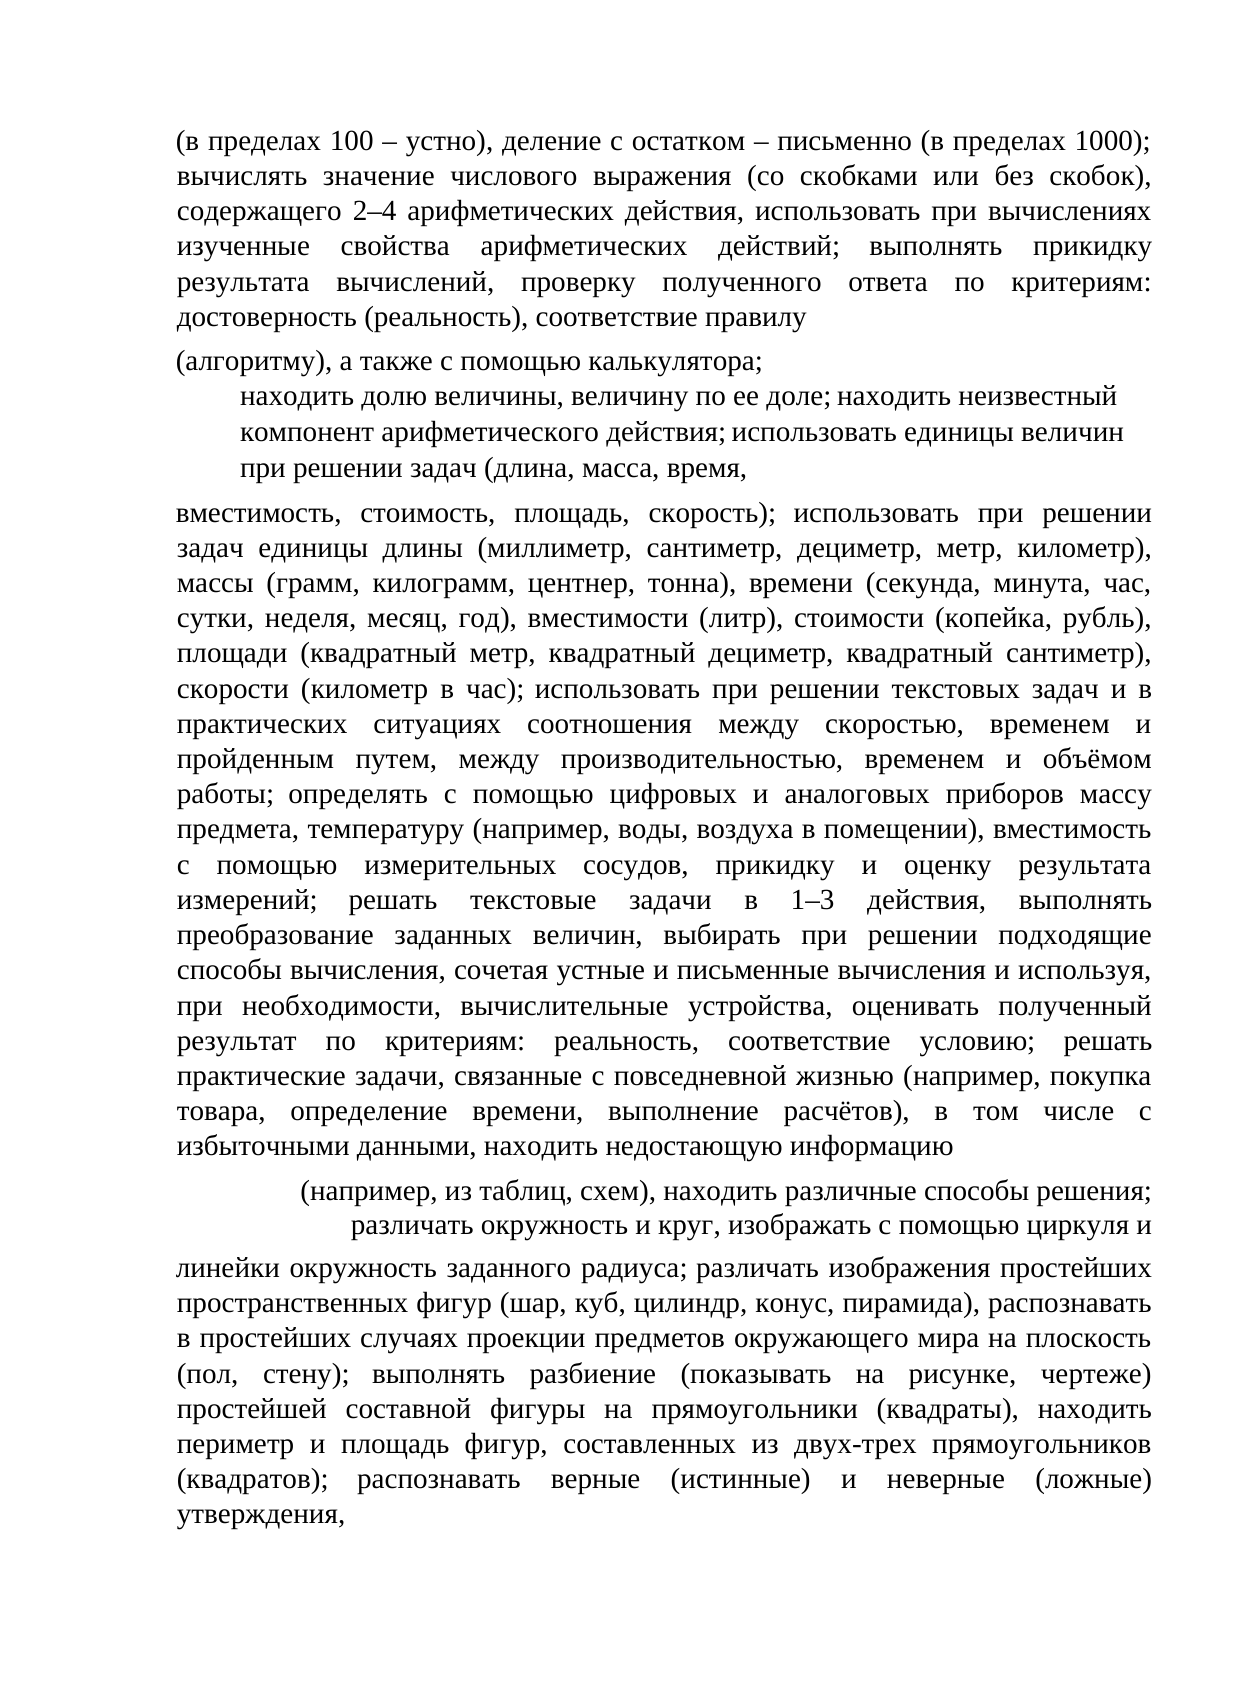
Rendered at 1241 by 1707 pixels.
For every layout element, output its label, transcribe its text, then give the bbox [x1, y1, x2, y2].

text находить долю величины, величину по ее доле; находить неизвестный компонент арифметического действия; использовать единицы величин при решении задач (длина, масса, время, [240, 378, 1152, 483]
text (например, из таблиц, схем), находить различные способы решения; различать окружность и круг, изображать с помощью циркуля и [177, 1173, 1152, 1240]
text линейки окружность заданного радиуса; различать изображения простейших пространственных фигур (шар, куб, цилиндр, конус, пирамида), распознавать в простейших случаях проекции предметов окружающего мира на плоскость (пол, стену); выполнять разбиение (показывать на рисунке, чертеже) простейшей составной фигуры на прямоугольники (квадраты), находить периметр и площадь фигур, составленных из двух-трех прямоугольников (квадратов); распознавать верные (истинные) и неверные (ложные) утверждения, [176, 1250, 1152, 1530]
text (в пределах 100 – устно), деление с остатком – письменно (в пределах 1000); вычислять значение числового выражения (со скобками или без скобок), содержащего 2–4 арифметических действия, использовать при вычислениях изученные свойства арифметических действий; выполнять прикидку результата вычислений, проверку полученного ответа по критериям: достоверность (реальность), соответствие правилу [176, 123, 1152, 332]
text вместимость, стоимость, площадь, скорость); использовать при решении задач единицы длины (миллиметр, сантиметр, дециметр, метр, километр), массы (грамм, килограмм, центнер, тонна), времени (секунда, минута, час, сутки, неделя, месяц, год), вместимости (литр), стоимости (копейка, рубль), площади (квадратный метр, квадратный дециметр, квадратный сантиметр), скорости (километр в час); использовать при решении текстовых задач и в практических ситуациях соотношения между скоростью, временем и пройденным путем, между производительностью, временем и объёмом работы; определять с помощью цифровых и аналоговых приборов массу предмета, температуру (например, воды, воздуха в помещении), вместимость с помощью измерительных сосудов, прикидку и оценку результата измерений; решать текстовые задачи в 1–3 действия, выполнять преобразование заданных величин, выбирать при решении подходящие способы вычисления, сочетая устные и письменные вычисления и используя, при необходимости, вычислительные устройства, оценивать полученный результат по критериям: реальность, соответствие условию; решать практические задачи, связанные с повседневной жизнью (например, покупка товара, определение времени, выполнение расчётов), в том числе с избыточными данными, находить недостающую информацию [176, 495, 1152, 1162]
text (алгоритму), а также с помощью калькулятора; [176, 343, 1152, 377]
